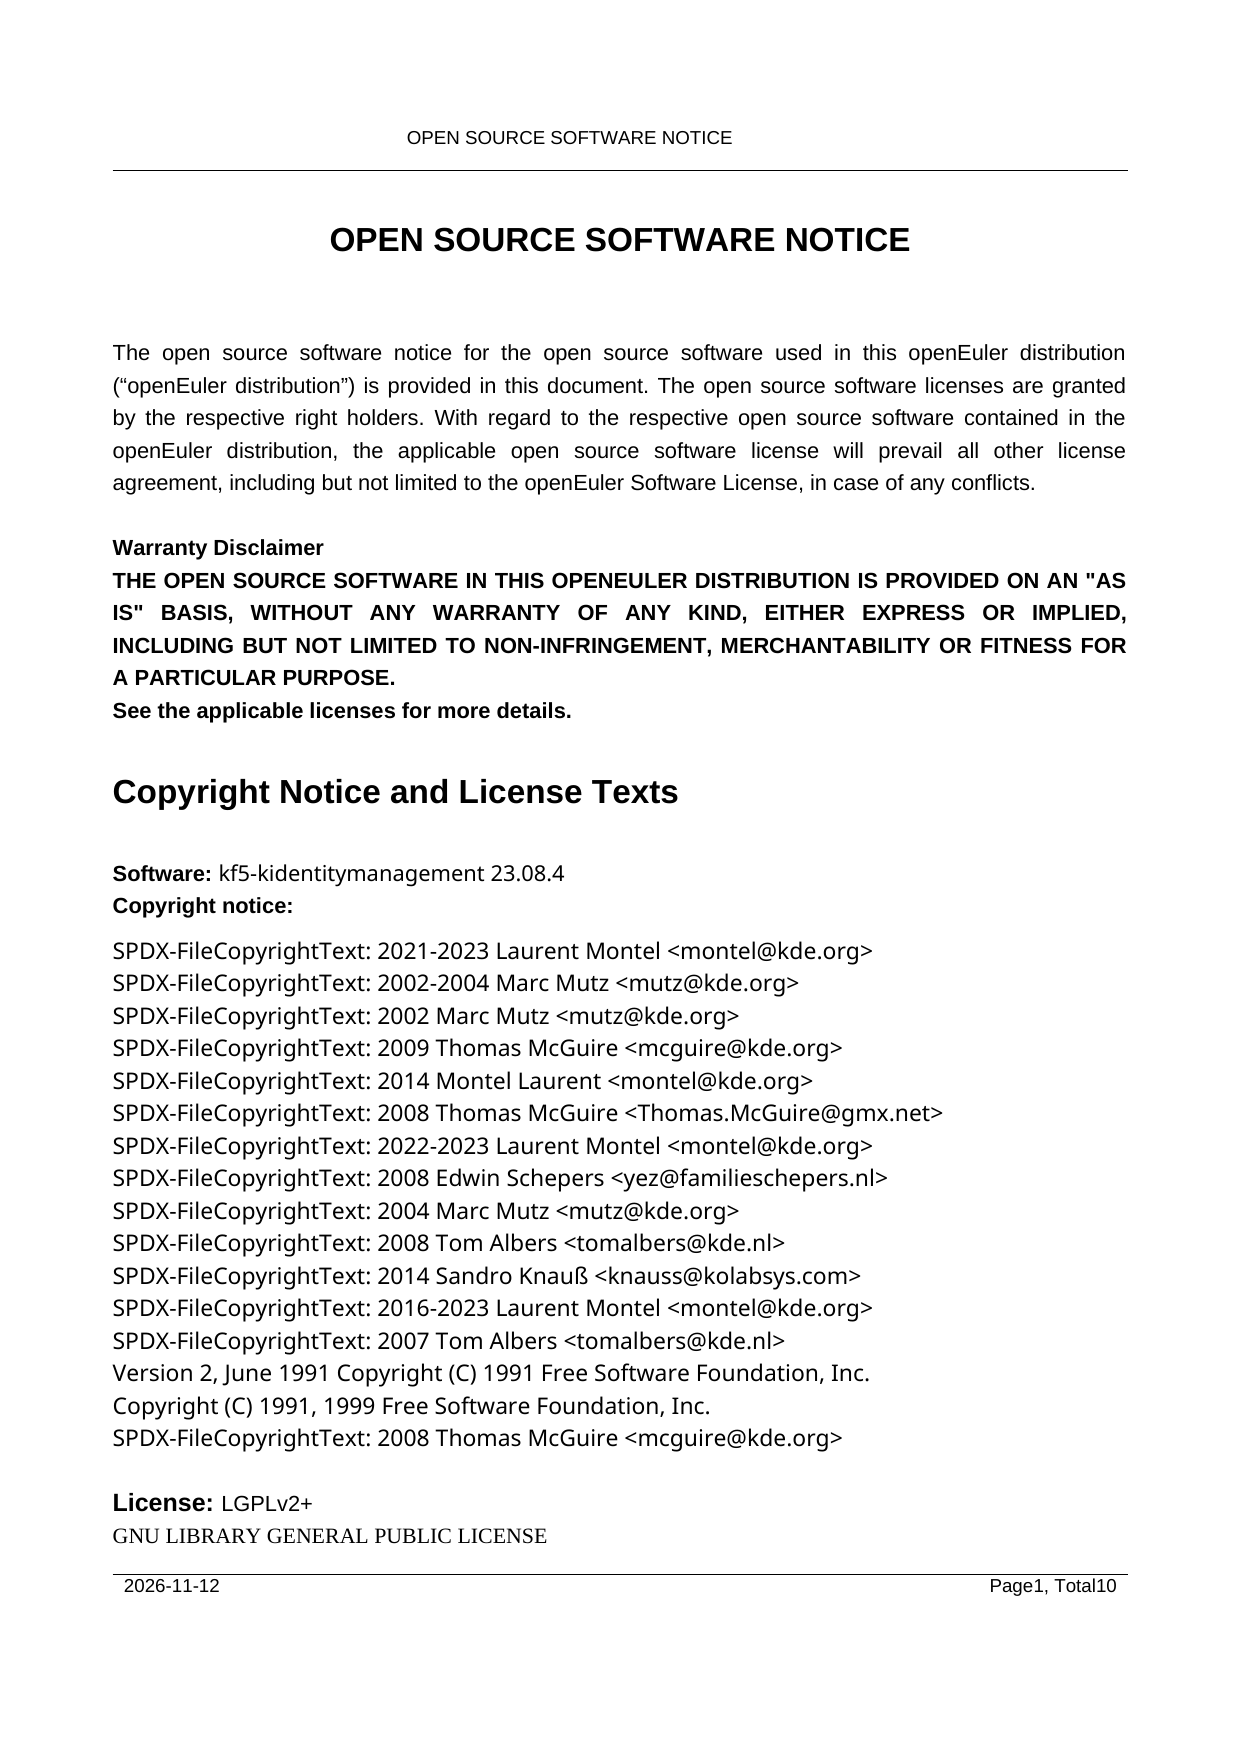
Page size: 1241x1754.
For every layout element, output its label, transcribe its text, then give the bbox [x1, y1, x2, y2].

text The open source software notice for the open source software used in this openEuler distribution (“openEuler distribution”) is provided in this document. The open source software licenses are granted by the respective right holders. With regard to the respective open source software contained in the openEuler distribution, the applicable open source software license will prevail all other license agreement, including but not limited to the openEuler Software License, in case of any conflicts. [112, 336, 1128, 499]
text Copyright notice: [112, 889, 1128, 921]
text License: LGPLv2+ [112, 1486, 1128, 1519]
text SPDX-FileCopyrightText: 2021-2023 Laurent Montel <montel@kde.org> SPDX-FileCopyrightText: 2002-2004 Marc Mutz <mutz@kde.org> SPDX-FileCopyrightText: 2002 Marc Mutz <mutz@kde.org> SPDX-FileCopyrightText: 2009 Thomas McGuire <mcguire@kde.org> SPDX-FileCopyrightText: 2014 Montel Laurent <montel@kde.org> SPDX-FileCopyrightText: 2008 Thomas McGuire <Thomas.McGuire@gmx.net> SPDX-FileCopyrightText: 2022-2023 Laurent Montel <montel@kde.org> SPDX-FileCopyrightText: 2008 Edwin Schepers <yez@familieschepers.nl> SPDX-FileCopyrightText: 2004 Marc Mutz <mutz@kde.org> SPDX-FileCopyrightText: 2008 Tom Albers <tomalbers@kde.nl> SPDX-FileCopyrightText: 2014 Sandro Knauß <knauss@kolabsys.com> SPDX-FileCopyrightText: 2016-2023 Laurent Montel <montel@kde.org> SPDX-FileCopyrightText: 2007 Tom Albers <tomalbers@kde.nl> Version 2, June 1991 Copyright (C) 1991 Free Software Foundation, Inc. Copyright (C) 1991, 1999 Free Software Foundation, Inc. SPDX-FileCopyrightText: 2008 Thomas McGuire <mcguire@kde.org> [112, 934, 1128, 1486]
title Software: kf5-kidentitymanagement 23.08.4 [112, 856, 1128, 889]
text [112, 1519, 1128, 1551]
text THE OPEN SOURCE SOFTWARE IN THIS OPENEULER DISTRIBUTION IS PROVIDED ON AN "AS IS" BASIS, WITHOUT ANY WARRANTY OF ANY KIND, EITHER EXPRESS OR IMPLIED, INCLUDING BUT NOT LIMITED TO NON-INFRINGEMENT, MERCHANTABILITY OR FITNESS FOR A PARTICULAR PURPOSE. See the applicable licenses for more details. [112, 564, 1128, 726]
text OPEN SOURCE SOFTWARE NOTICE [112, 206, 1128, 271]
text Copyright Notice and License Texts [112, 759, 1128, 824]
text Warranty Disclaimer [112, 531, 1128, 564]
